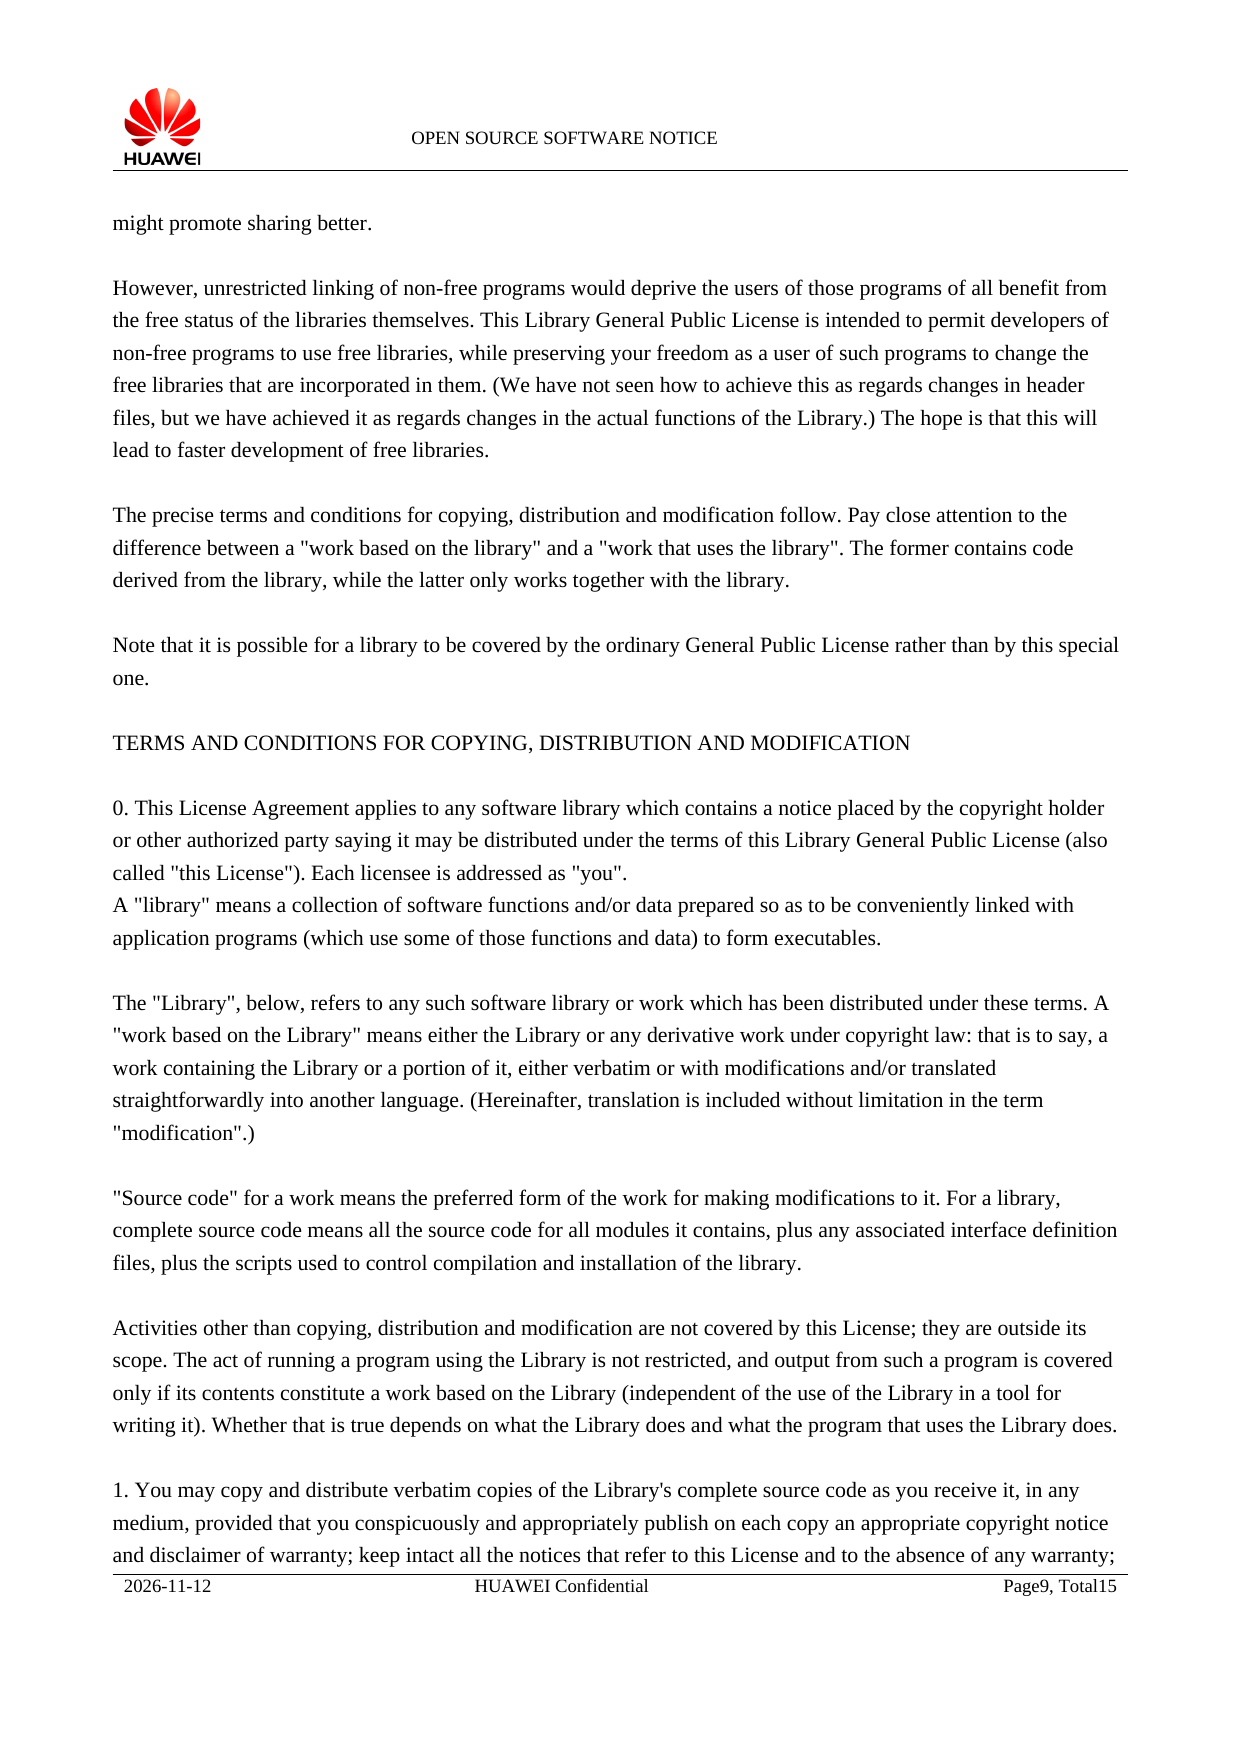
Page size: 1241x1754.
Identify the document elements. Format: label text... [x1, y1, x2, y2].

picture [124, 88, 201, 165]
